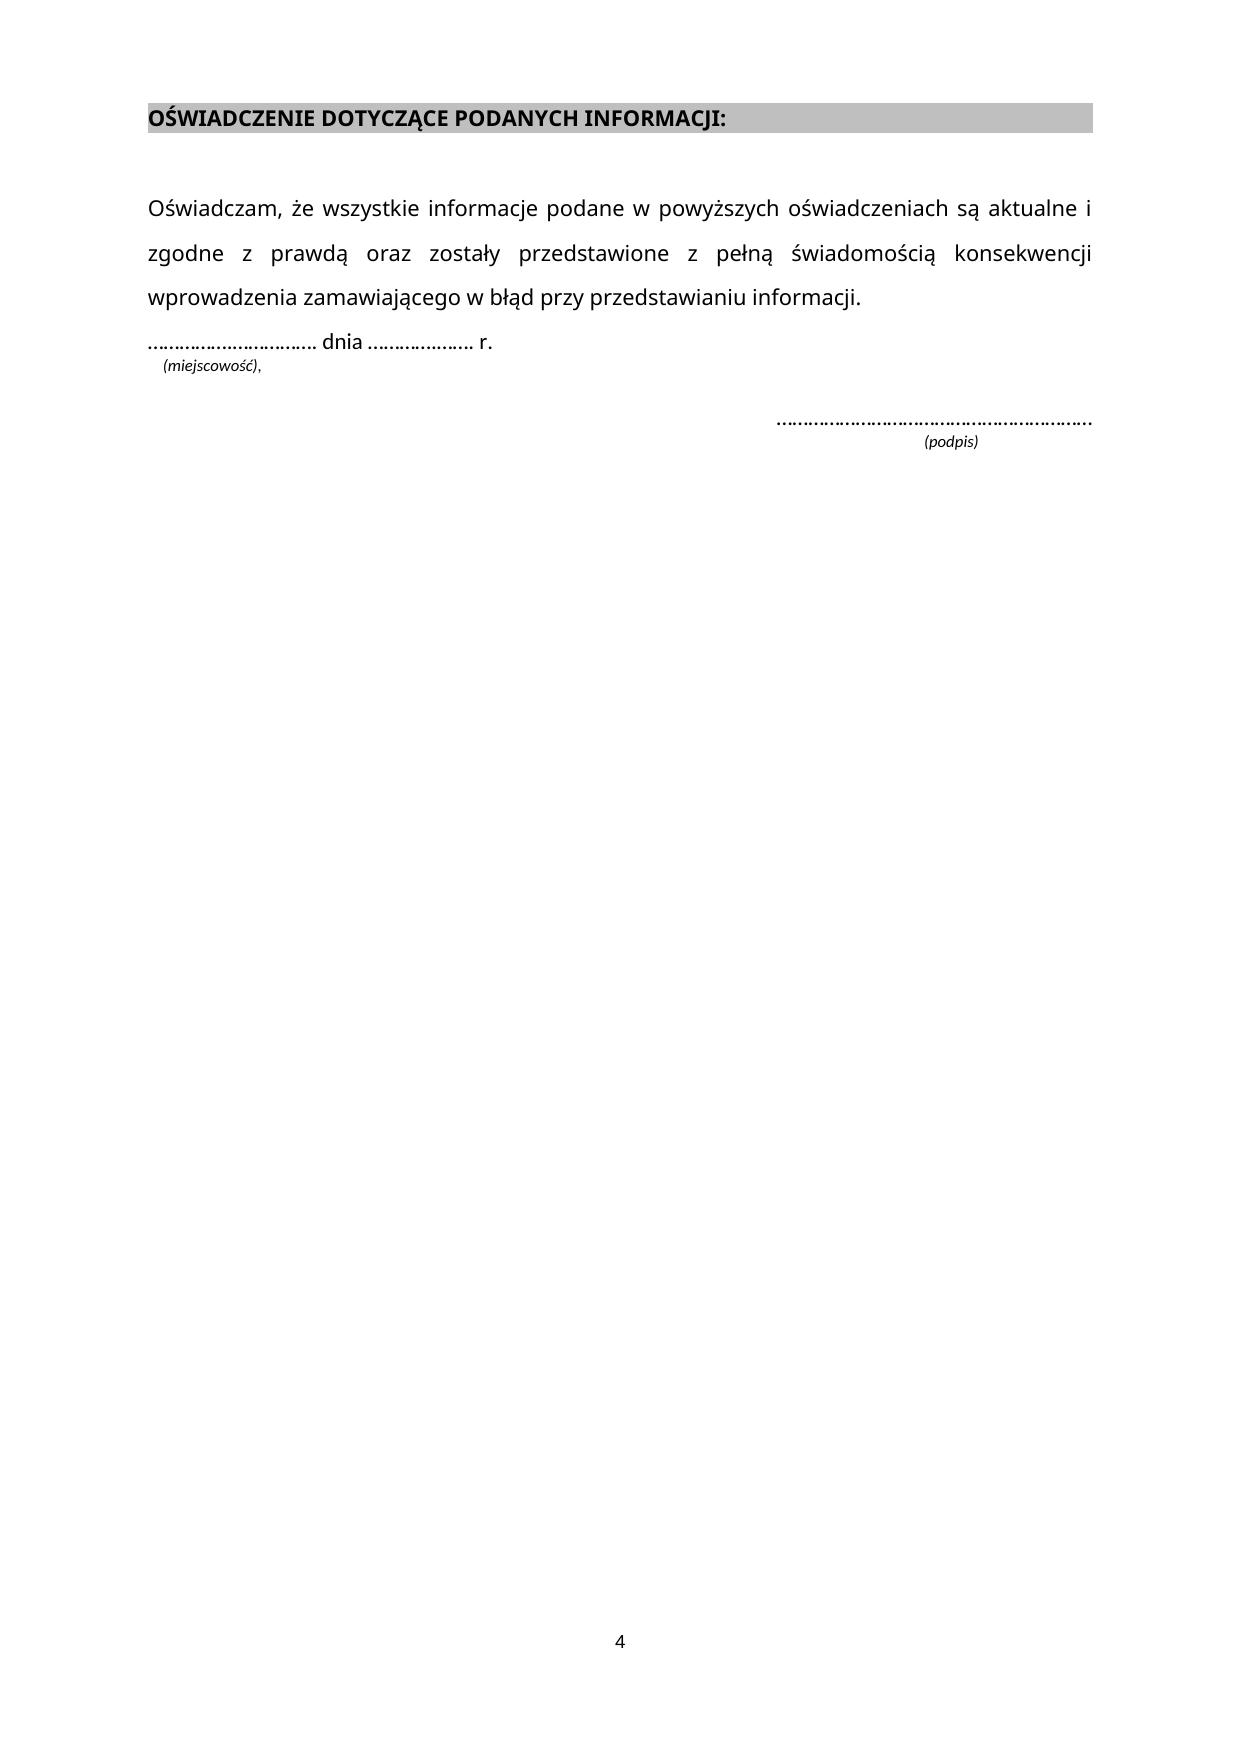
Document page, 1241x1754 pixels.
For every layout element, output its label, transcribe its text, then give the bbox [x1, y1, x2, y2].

text …………………………………………………… [148, 403, 1093, 431]
text OŚWIADCZENIE DOTYCZĄCE PODANYCH INFORMACJI: [148, 103, 1093, 133]
text (podpis) [148, 431, 1093, 452]
text …………….……………. dnia ………….……. r. [148, 327, 1093, 355]
text (miejscowość), [148, 355, 1093, 375]
text Oświadczam, że wszystkie informacje podane w powyższych oświadczeniach są aktualne i zgodne z prawdą oraz zostały przedstawione z pełną świadomością konsekwencji wprowadzenia zamawiającego w błąd przy przedstawianiu informacji. [148, 193, 1093, 312]
